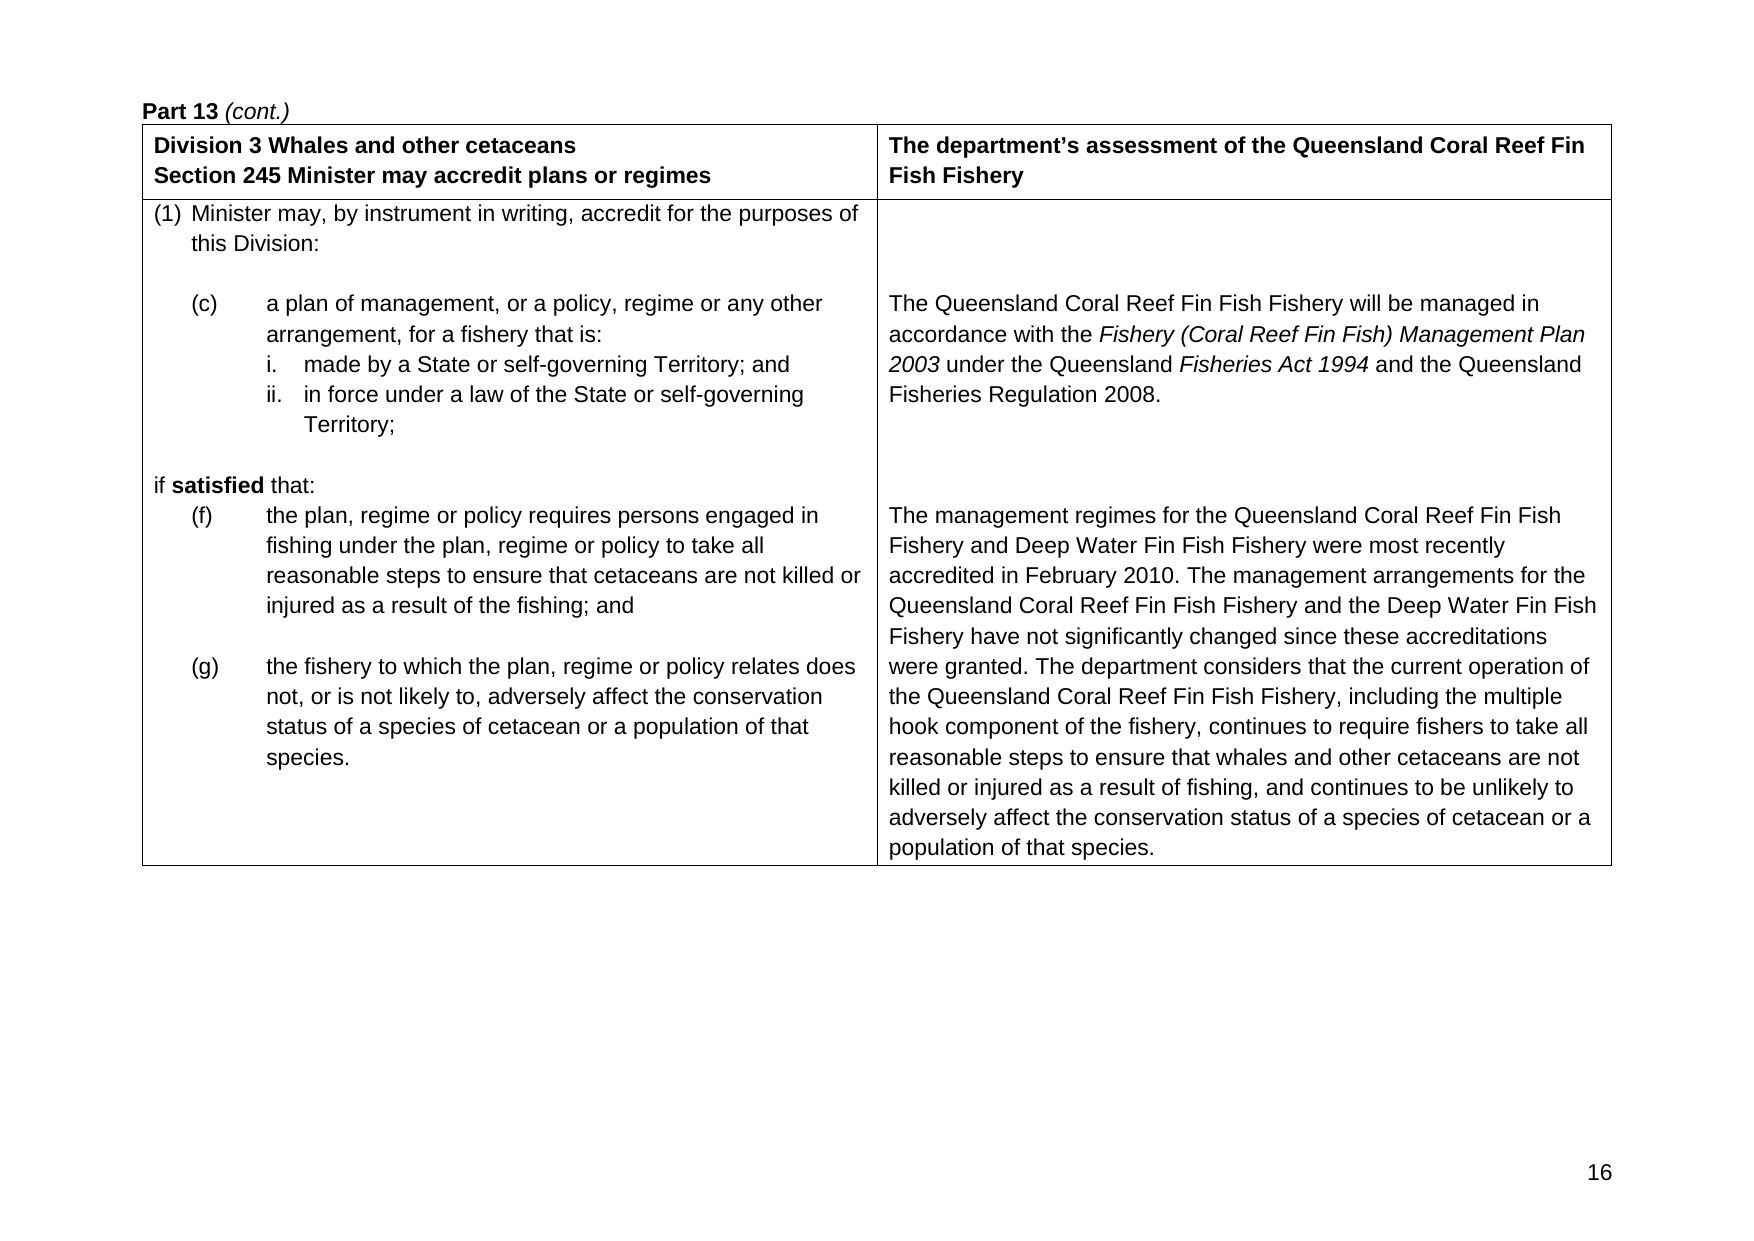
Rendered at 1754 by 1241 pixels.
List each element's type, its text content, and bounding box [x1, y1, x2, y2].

table_cell (1) Minister may, by instrument in writing, accredit for the purposes of this Division: a plan of management, or a policy, regime or any other arrangement, for a fishery that is: made by a State or self-governing Territory; and in force under a law of the State or self-governing Territory; if satisfied that: the plan, regime or policy requires persons engaged in fishing under the plan, regime or policy to take all reasonable steps to ensure that cetaceans are not killed or injured as a result of the fishing; and the fishery to which the plan, regime or policy relates does not, or is not likely to, adversely affect the conservation status of a species of cetacean or a population of that species. [143, 200, 877, 865]
table_cell The Queensland Coral Reef Fin Fish Fishery will be managed in accordance with the Fishery (Coral Reef Fin Fish) Management Plan 2003 under the Queensland Fisheries Act 1994 and the Queensland Fisheries Regulation 2008. The management regimes for the Queensland Coral Reef Fin Fish Fishery and Deep Water Fin Fish Fishery were most recently accredited in February 2010. The management arrangements for the Queensland Coral Reef Fin Fish Fishery and the Deep Water Fin Fish Fishery have not significantly changed since these accreditations were granted. The department considers that the current operation of the Queensland Coral Reef Fin Fish Fishery, including the multiple hook component of the fishery, continues to require fishers to take all reasonable steps to ensure that whales and other cetaceans are not killed or injured as a result of fishing, and continues to be unlikely to adversely affect the conservation status of a species of cetacean or a population of that species. [878, 200, 1611, 865]
table_header Division 3 Whales and other cetaceans Section 245 Minister may accredit plans or regimes [143, 125, 877, 199]
table_header The department’s assessment of the Queensland Coral Reef Fin Fish Fishery [878, 125, 1611, 199]
text Part 13 (cont.) [142, 98, 1612, 124]
